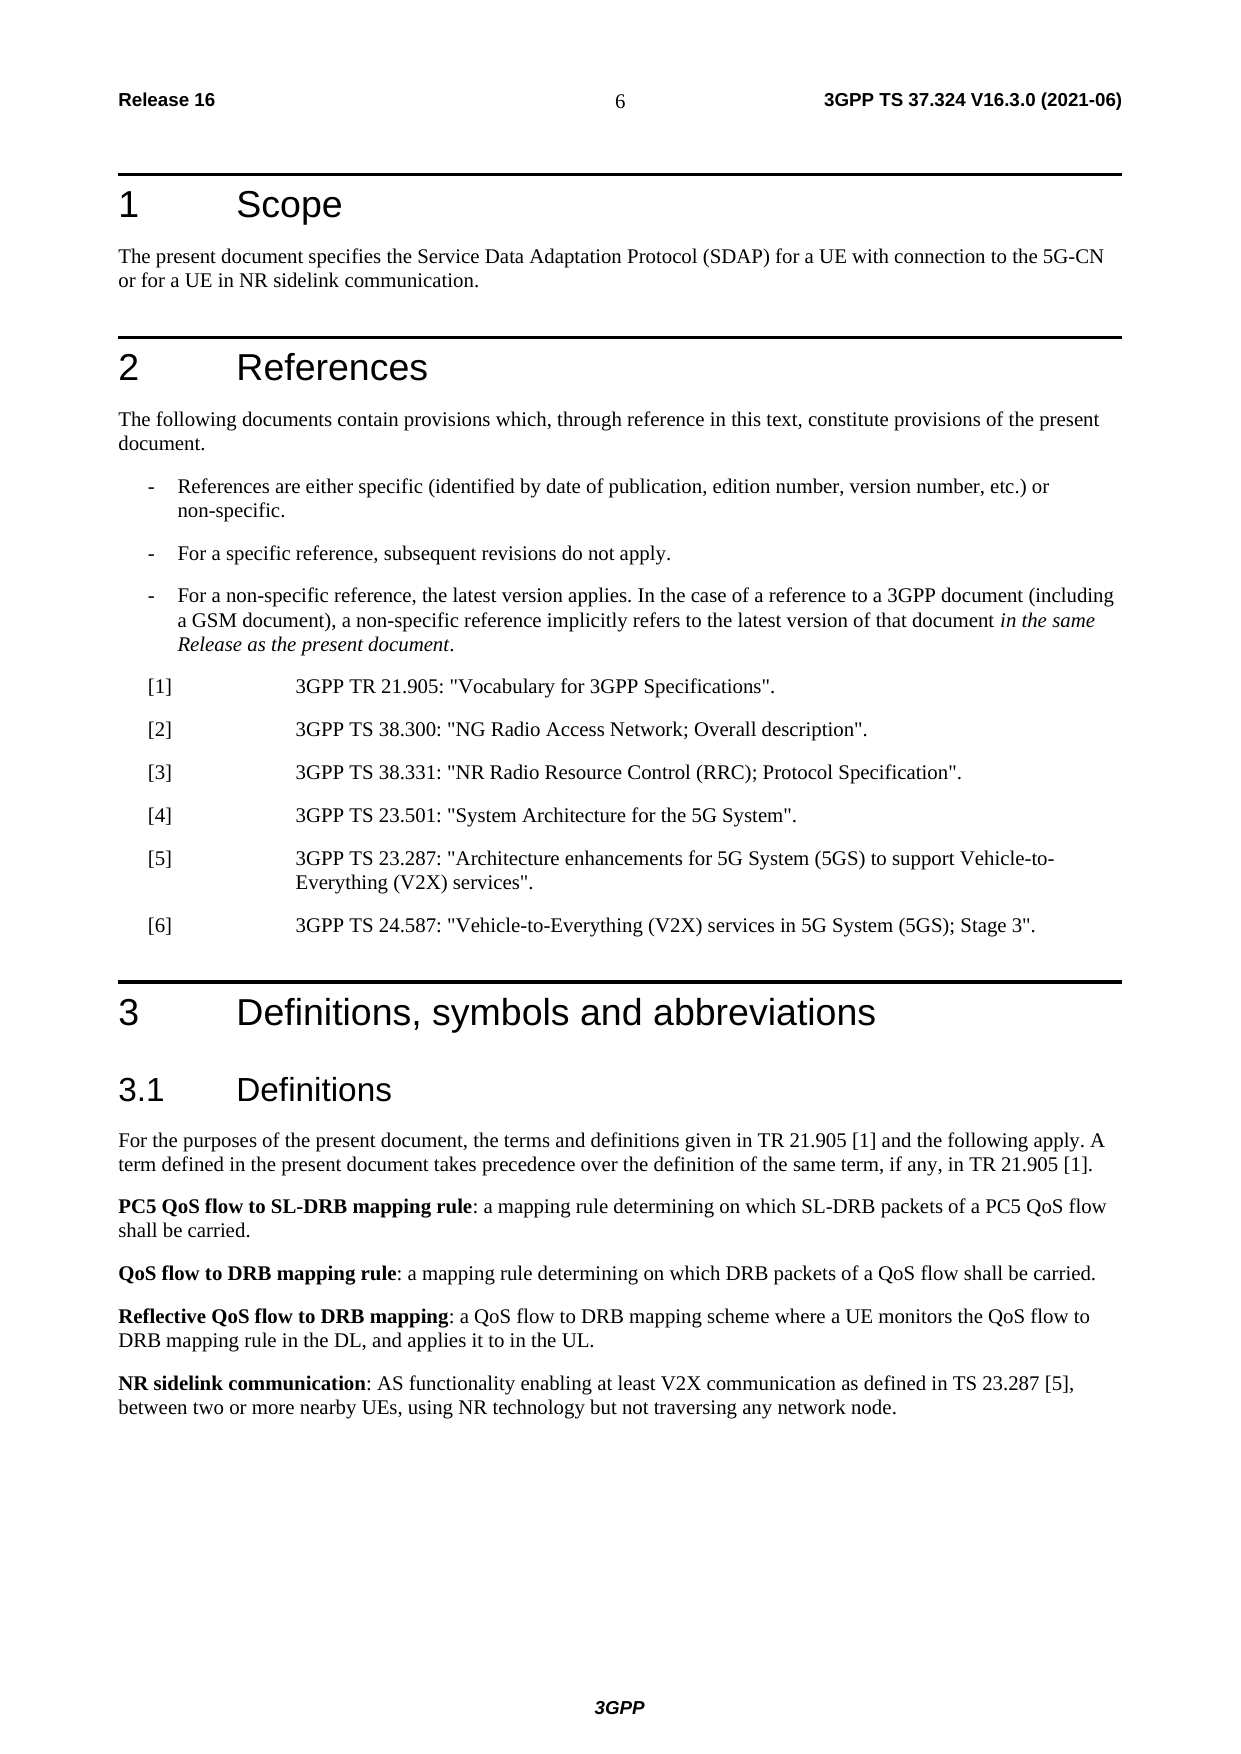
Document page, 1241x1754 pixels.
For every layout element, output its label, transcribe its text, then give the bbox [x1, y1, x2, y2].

text - For a non-specific reference, the latest version applies. In the case of a reference to a 3GPP document (including a GSM document), a non-specific reference implicitly refers to the latest version of that document in the same Release as the present document. [148, 583, 1122, 656]
text [4] 3GPP TS 23.501: "System Architecture for the 5G System". [148, 803, 1122, 827]
text - References are either specific (identified by date of publication, edition number, version number, etc.) or non-specific. [148, 474, 1122, 522]
text For the purposes of the present document, the terms and definitions given in TR 21.905 [1] and the following apply. A term defined in the present document takes precedence over the definition of the same term, if any, in TR 21.905 [1]. [118, 1127, 1122, 1176]
subtitle 2 References [118, 339, 1122, 388]
subtitle 3 Definitions, symbols and abbreviations [118, 984, 1122, 1033]
text - For a specific reference, subsequent revisions do not apply. [148, 541, 1122, 565]
text [6] 3GPP TS 24.587: "Vehicle-to-Everything (V2X) services in 5G System (5GS); Stage 3". [148, 912, 1122, 937]
text NR sidelink communication: AS functionality enabling at least V2X communication as defined in TS 23.287 [5], between two or more nearby UEs, using NR technology but not traversing any network node. [118, 1371, 1122, 1419]
text PC5 QoS flow to SL-DRB mapping rule: a mapping rule determining on which SL-DRB packets of a PC5 QoS flow shall be carried. [118, 1194, 1122, 1242]
subtitle 1 Scope [118, 176, 1122, 225]
text The following documents contain provisions which, through reference in this text, constitute provisions of the present document. [118, 407, 1122, 455]
text The present document specifies the Service Data Adaptation Protocol (SDAP) for a UE with connection to the 5G-CN or for a UE in NR sidelink communication. [118, 244, 1122, 292]
text Reflective QoS flow to DRB mapping: a QoS flow to DRB mapping scheme where a UE monitors the QoS flow to DRB mapping rule in the DL, and applies it to in the UL. [118, 1304, 1122, 1352]
text [5] 3GPP TS 23.287: "Architecture enhancements for 5G System (5GS) to support Vehicle-to-Everything (V2X) services". [148, 846, 1122, 894]
text QoS flow to DRB mapping rule: a mapping rule determining on which DRB packets of a QoS flow shall be carried. [118, 1261, 1122, 1285]
subtitle 3.1 Definitions [118, 1070, 1122, 1109]
text [2] 3GPP TS 38.300: "NG Radio Access Network; Overall description". [148, 717, 1122, 741]
text [3] 3GPP TS 38.331: "NR Radio Resource Control (RRC); Protocol Specification". [148, 760, 1122, 784]
text [1] 3GPP TR 21.905: "Vocabulary for 3GPP Specifications". [148, 674, 1122, 698]
